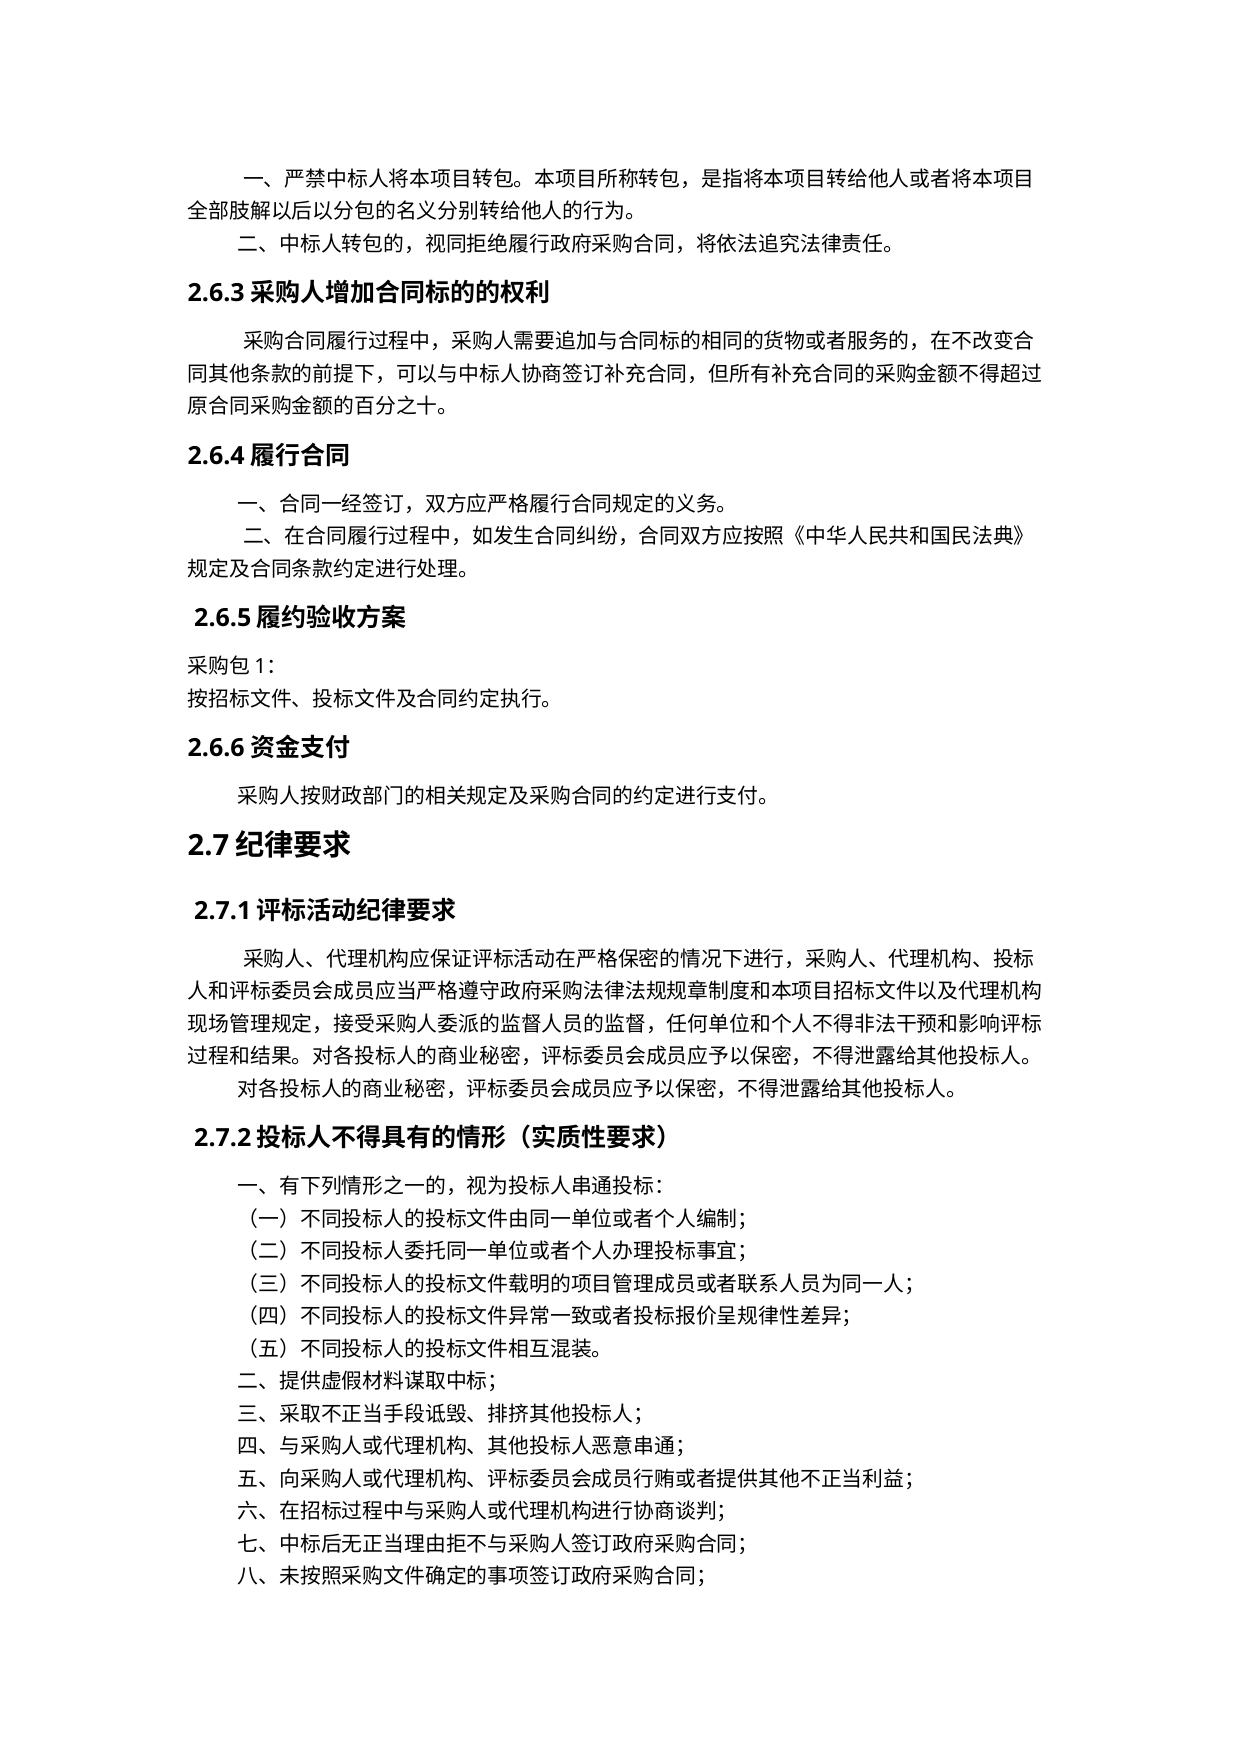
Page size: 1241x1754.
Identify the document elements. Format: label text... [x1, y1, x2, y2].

text 二、中标人转包的，视同拒绝履行政府采购合同，将依法追究法律责任。 [187, 227, 1053, 259]
text 二、在合同履行过程中，如发生合同纠纷，合同双方应按照《中华人民共和国民法典》规定及合同条款约定进行处理。 [187, 519, 1053, 584]
text （四）不同投标人的投标文件异常一致或者投标报价呈规律性差异； [187, 1299, 1053, 1332]
text 2.7纪律要求 [187, 812, 1053, 877]
text （五）不同投标人的投标文件相互混装。 [187, 1332, 1053, 1364]
text 2.6.3采购人增加合同标的的权利 [187, 259, 1053, 324]
text （一）不同投标人的投标文件由同一单位或者个人编制； [187, 1202, 1053, 1234]
text 七、中标后无正当理由拒不与采购人签订政府采购合同； [187, 1527, 1053, 1559]
text 一、严禁中标人将本项目转包。本项目所称转包，是指将本项目转给他人或者将本项目全部肢解以后以分包的名义分别转给他人的行为。 [187, 162, 1053, 227]
text 对各投标人的商业秘密，评标委员会成员应予以保密，不得泄露给其他投标人。 [187, 1072, 1053, 1104]
text 二、提供虚假材料谋取中标； [187, 1364, 1053, 1397]
text 2.6.4履行合同 [187, 422, 1053, 487]
text 一、合同一经签订，双方应严格履行合同规定的义务。 [187, 487, 1053, 519]
text （二）不同投标人委托同一单位或者个人办理投标事宜； [187, 1234, 1053, 1267]
text 2.7.1评标活动纪律要求 [187, 877, 1053, 942]
text 2.6.6资金支付 [187, 714, 1053, 779]
text 三、采取不正当手段诋毁、排挤其他投标人； [187, 1397, 1053, 1429]
text 采购包1： [187, 649, 1053, 682]
text 2.6.5履约验收方案 [187, 584, 1053, 649]
text 一、有下列情形之一的，视为投标人串通投标： [187, 1169, 1053, 1202]
text 五、向采购人或代理机构、评标委员会成员行贿或者提供其他不正当利益； [187, 1462, 1053, 1494]
text 四、与采购人或代理机构、其他投标人恶意串通； [187, 1429, 1053, 1462]
text 采购人、代理机构应保证评标活动在严格保密的情况下进行，采购人、代理机构、投标人和评标委员会成员应当严格遵守政府采购法律法规规章制度和本项目招标文件以及代理机构现场管理规定，接受采购人委派的监督人员的监督，任何单位和个人不得非法干预和影响评标过程和结果。对各投标人的商业秘密，评标委员会成员应予以保密，不得泄露给其他投标人。 [187, 942, 1053, 1072]
text （三）不同投标人的投标文件载明的项目管理成员或者联系人员为同一人； [187, 1267, 1053, 1299]
text 采购人按财政部门的相关规定及采购合同的约定进行支付。 [187, 779, 1053, 812]
text 2.7.2投标人不得具有的情形（实质性要求） [187, 1104, 1053, 1169]
text 按招标文件、投标文件及合同约定执行。 [187, 682, 1053, 714]
text 六、在招标过程中与采购人或代理机构进行协商谈判； [187, 1494, 1053, 1527]
text 采购合同履行过程中，采购人需要追加与合同标的相同的货物或者服务的，在不改变合同其他条款的前提下，可以与中标人协商签订补充合同，但所有补充合同的采购金额不得超过原合同采购金额的百分之十。 [187, 324, 1053, 422]
text 八、未按照采购文件确定的事项签订政府采购合同； [187, 1559, 1053, 1592]
